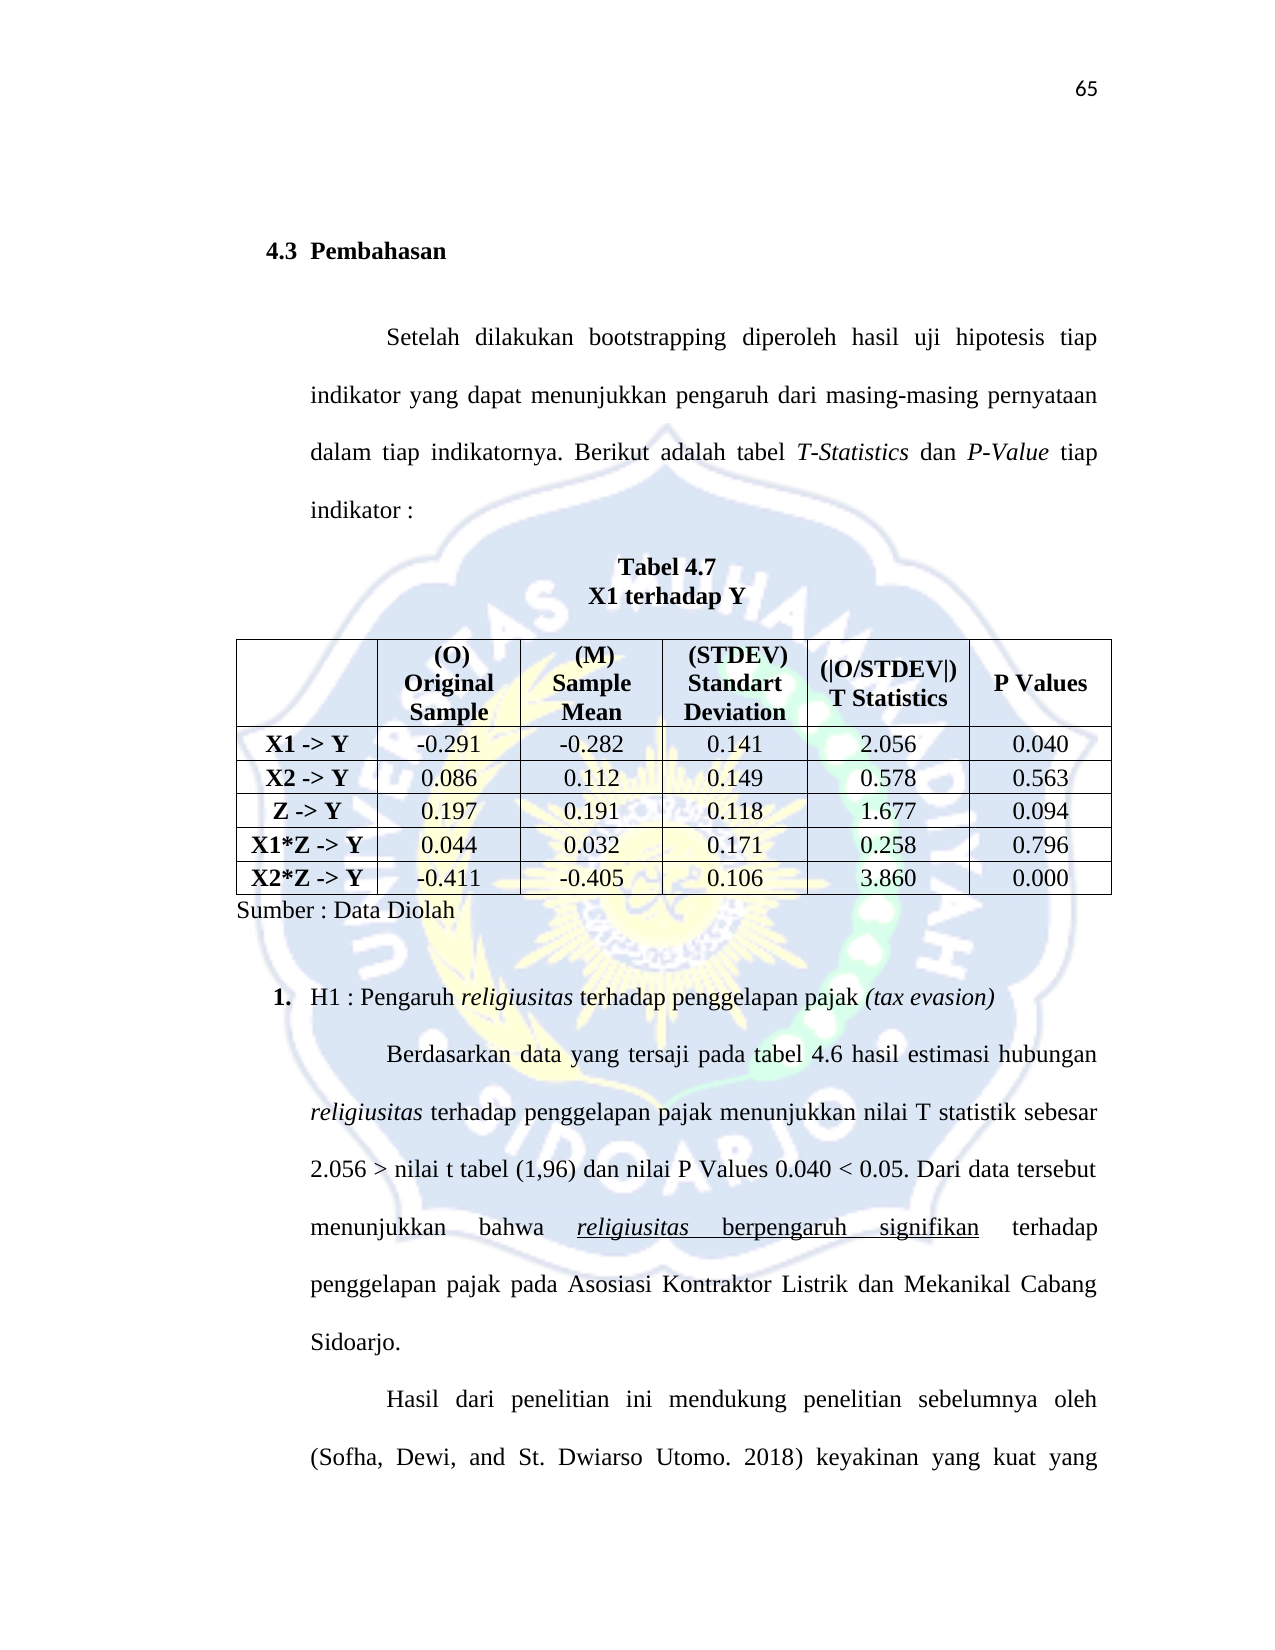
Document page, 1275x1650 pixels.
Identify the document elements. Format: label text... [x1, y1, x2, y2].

table_cell -0.291 [378, 727, 520, 760]
table_cell X2*Z -> Y [237, 862, 377, 894]
table_cell -0.411 [378, 862, 520, 894]
subtitle Pembahasan [266, 236, 1098, 265]
list H1 : Pengaruh religiusitas terhadap penggelapan pajak (tax evasion) [273, 982, 1098, 1010]
table_cell -0.405 [521, 862, 662, 894]
table_cell 0.112 [521, 761, 662, 793]
table_cell 0.086 [378, 761, 520, 793]
table_header (M) Sample Mean [521, 640, 662, 726]
table_cell 0.197 [378, 794, 520, 827]
table_header [237, 640, 377, 726]
table_cell 0.191 [521, 794, 662, 827]
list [310, 1384, 1098, 1470]
table_cell 0.044 [378, 828, 520, 861]
table_cell X1 -> Y [237, 727, 377, 760]
table_cell 0.578 [808, 761, 969, 793]
table_header (STDEV) Standart Deviation [663, 640, 807, 726]
table_cell Z -> Y [237, 794, 377, 827]
table_cell 0.258 [808, 828, 969, 861]
text X1 terhadap Y [236, 581, 1098, 610]
table_cell X2 -> Y [237, 761, 377, 793]
table_cell 0.118 [663, 794, 807, 827]
table_cell 0.106 [663, 862, 807, 894]
list Setelah dilakukan bootstrapping diperoleh hasil uji hipotesis tiap indikator yang dapat menunjukkan pengaruh dari masing-masing pernyataan dalam tiap indikatornya. Berikut adalah tabel T-Statistics dan P-Value tiap indikator : [310, 322, 1098, 524]
table_cell 0.141 [663, 727, 807, 760]
table_cell 0.796 [970, 828, 1111, 861]
table_cell 2.056 [808, 727, 969, 760]
table_cell 0.094 [970, 794, 1111, 827]
table_cell 0.563 [970, 761, 1111, 793]
table_cell X1*Z -> Y [237, 828, 377, 861]
table_cell 0.040 [970, 727, 1111, 760]
table_cell 0.032 [521, 828, 662, 861]
table_header (|O/STDEV|) T Statistics [808, 640, 969, 726]
table_cell 0.000 [970, 862, 1111, 894]
table_cell -0.282 [521, 727, 662, 760]
text Tabel 4.7 [236, 552, 1098, 581]
table_cell 0.149 [663, 761, 807, 793]
list Berdasarkan data yang tersaji pada tabel 4.6 hasil estimasi hubungan religiusitas terhadap penggelapan pajak menunjukkan nilai T statistik sebesar 2.056 > nilai t tabel (1,96) dan nilai P Values 0.040 < 0.05. Dari data tersebut menunjukkan bahwa religiusitas berpengaruh signifikan terhadap penggelapan pajak pada Asosiasi Kontraktor Listrik dan Mekanikal Cabang Sidoarjo. [310, 1039, 1098, 1355]
table_header P Values [970, 640, 1111, 726]
table_header (O) Original Sample [378, 640, 520, 726]
table_cell 1.677 [808, 794, 969, 827]
text Sumber : Data Diolah [236, 895, 1098, 924]
table_cell 3.860 [808, 862, 969, 894]
table_cell 0.171 [663, 828, 807, 861]
